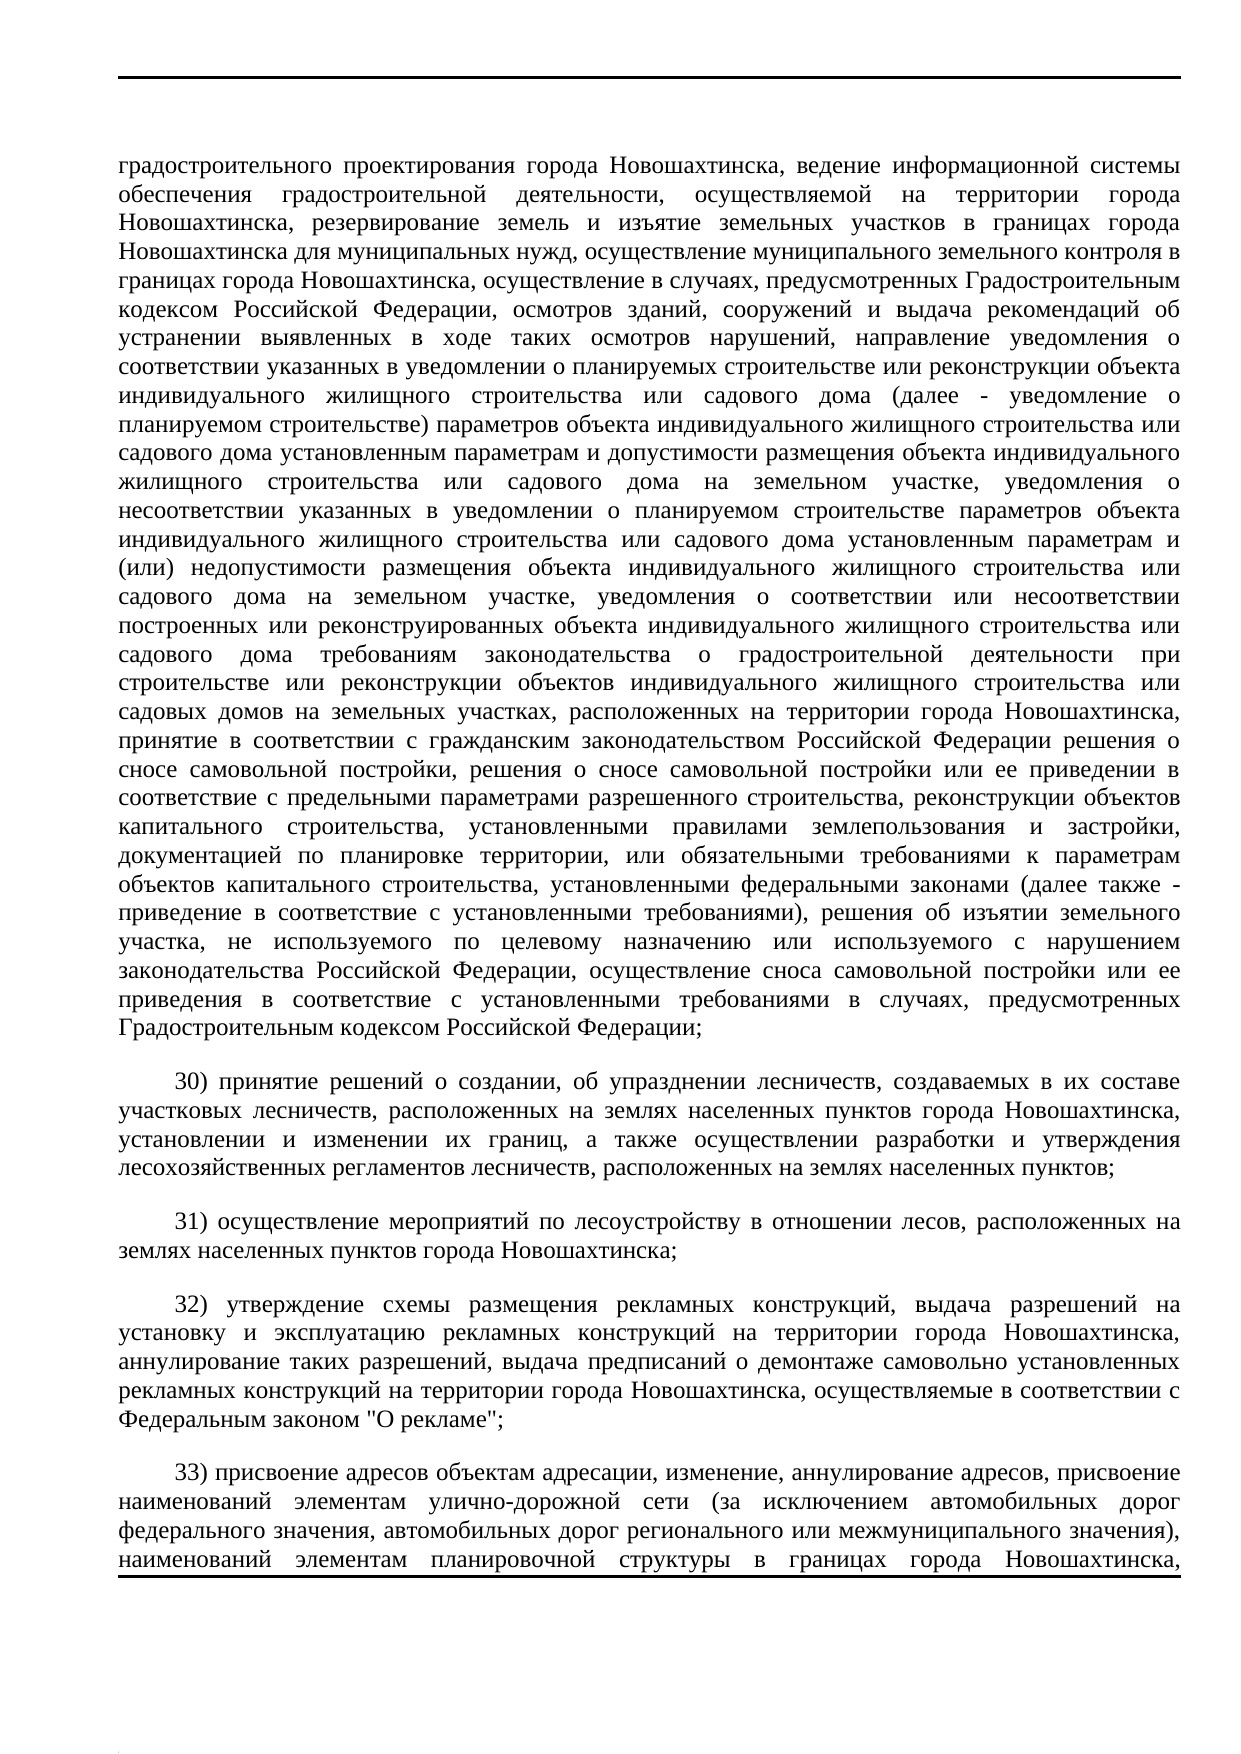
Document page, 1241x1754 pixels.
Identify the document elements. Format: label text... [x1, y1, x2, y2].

text 32) утверждение схемы размещения рекламных конструкций, выдача разрешений на установку и эксплуатацию рекламных конструкций на территории города Новошахтинска, аннулирование таких разрешений, выдача предписаний о демонтаже самовольно установленных рекламных конструкций на территории города Новошахтинска, осуществляемые в соответствии с Федеральным законом "О рекламе"; [118, 1289, 1181, 1432]
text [118, 1457, 1181, 1572]
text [118, 150, 1181, 1041]
text 31) осуществление мероприятий по лесоустройству в отношении лесов, расположенных на землях населенных пунктов города Новошахтинска; [118, 1206, 1181, 1264]
text 30) принятие решений о создании, об упразднении лесничеств, создаваемых в их составе участковых лесничеств, расположенных на землях населенных пунктов города Новошахтинска, установлении и изменении их границ, а также осуществлении разработки и утверждения лесохозяйственных регламентов лесничеств, расположенных на землях населенных пунктов; [118, 1066, 1181, 1181]
